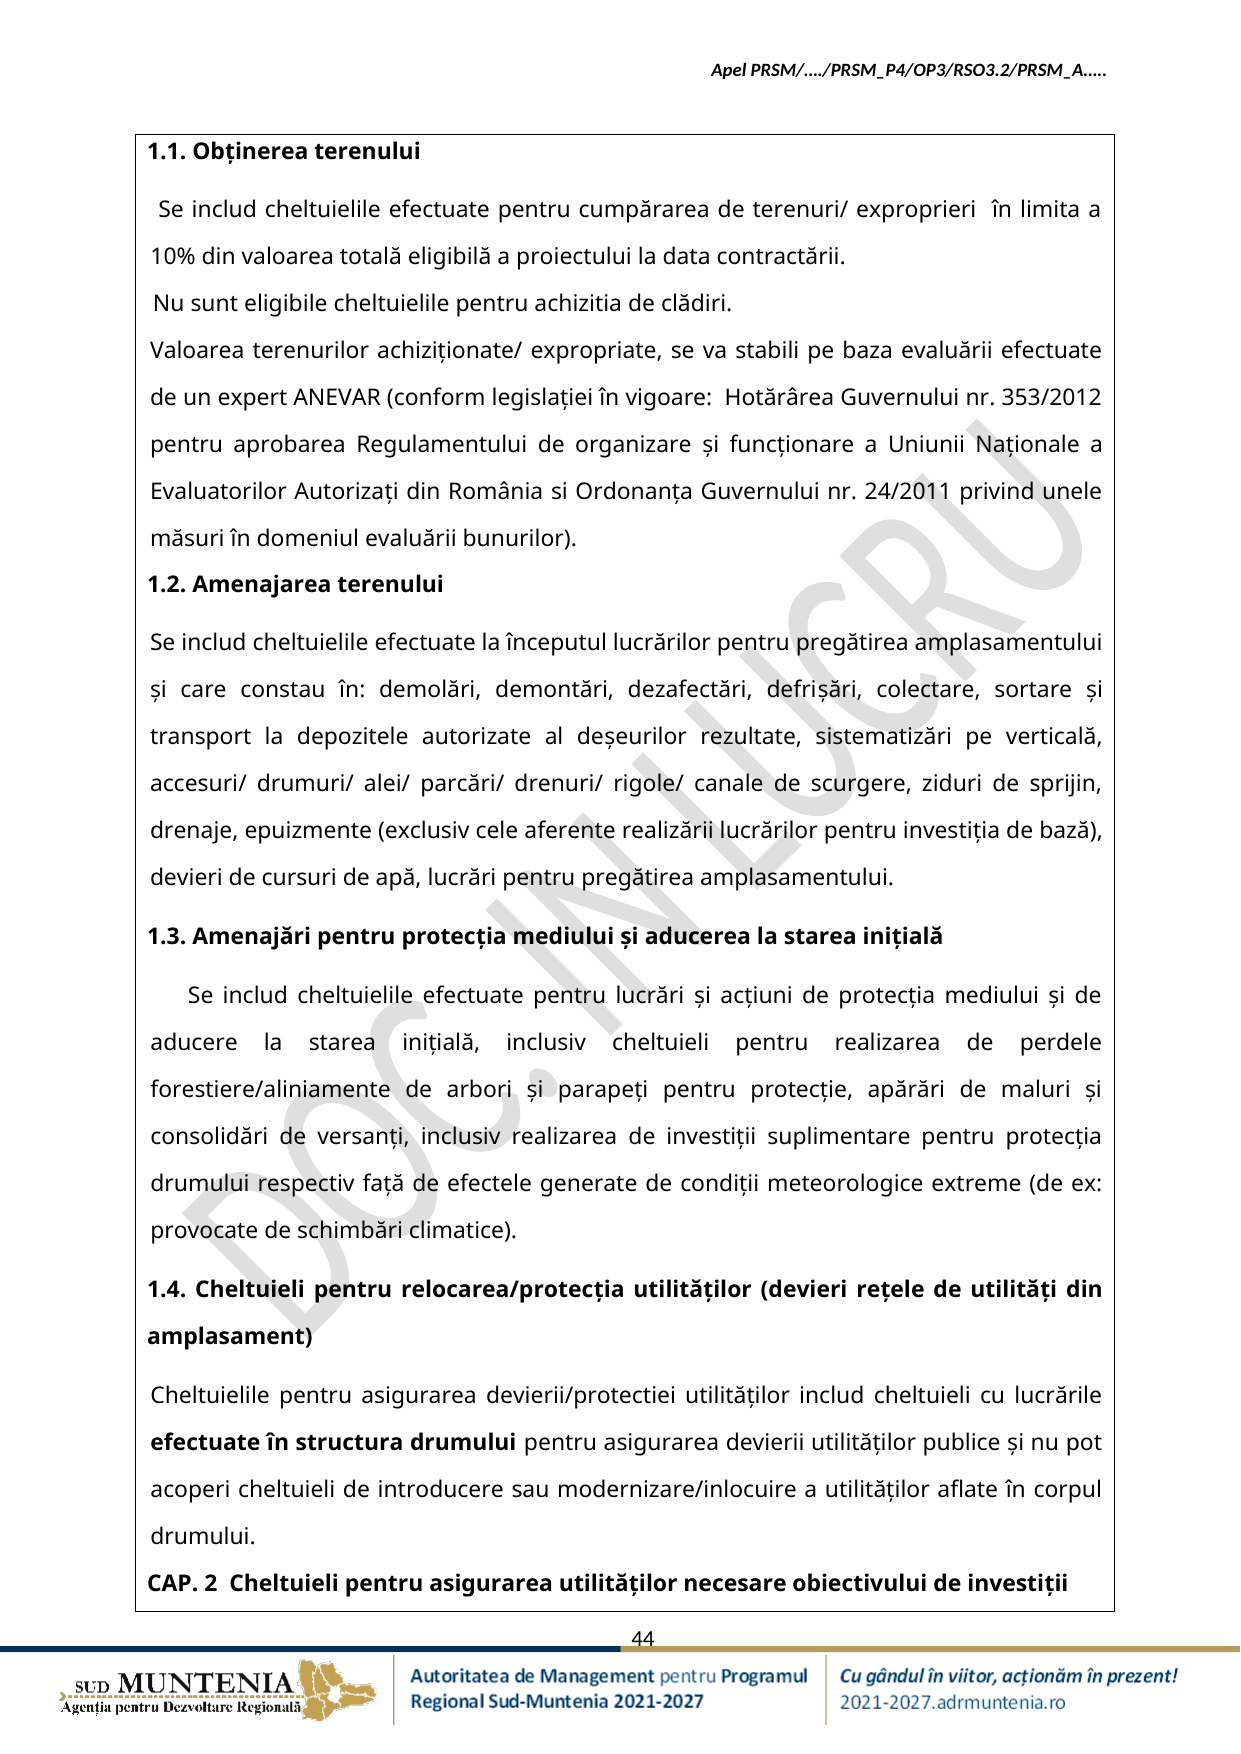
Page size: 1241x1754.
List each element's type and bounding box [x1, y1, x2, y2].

picture [0, 1646, 1241, 1726]
table_header [136, 135, 1114, 1611]
